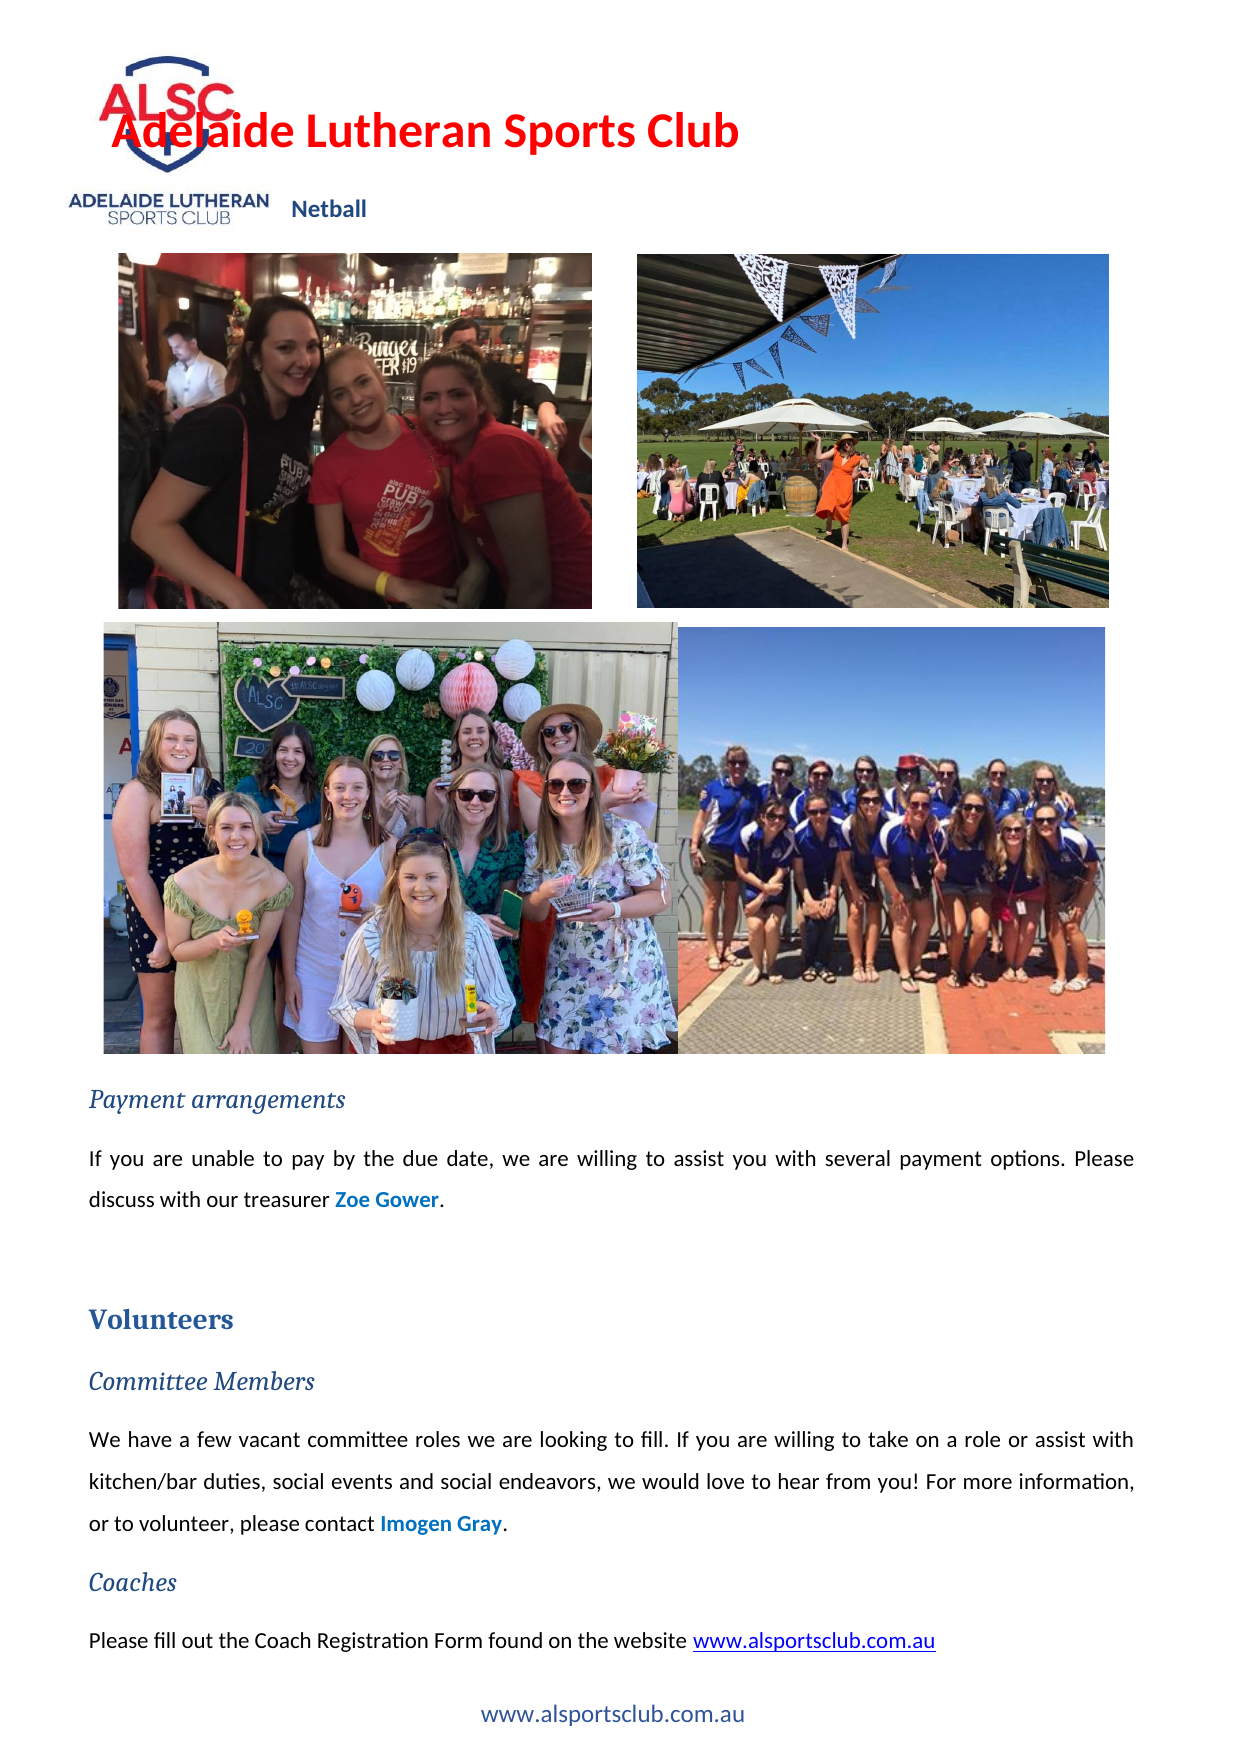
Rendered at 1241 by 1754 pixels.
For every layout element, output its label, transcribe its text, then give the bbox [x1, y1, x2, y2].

text We have a few vacant committee roles we are looking to fill. If you are willing to take on a role or assist with kitchen/bar duties, social events and social endeavors, we would love to hear from you! For more information, or to volunteer, please contact Imogen Gray. [89, 1425, 1137, 1537]
picture [118, 253, 592, 609]
text Please fill out the Coach Registration Form found on the website www.alsportsclub.com.au [89, 1627, 1137, 1655]
picture [103, 622, 1105, 1054]
subtitle Committee Members [89, 1366, 1137, 1397]
subtitle Volunteers [89, 1303, 1137, 1336]
picture [637, 254, 1109, 607]
picture [66, 51, 273, 233]
subtitle Payment arrangements [89, 1084, 1137, 1116]
subtitle Coaches [89, 1567, 1137, 1599]
text If you are unable to pay by the due date, we are willing to assist you with several payment options. Please discuss with our treasurer Zoe Gower. [89, 1144, 1137, 1214]
